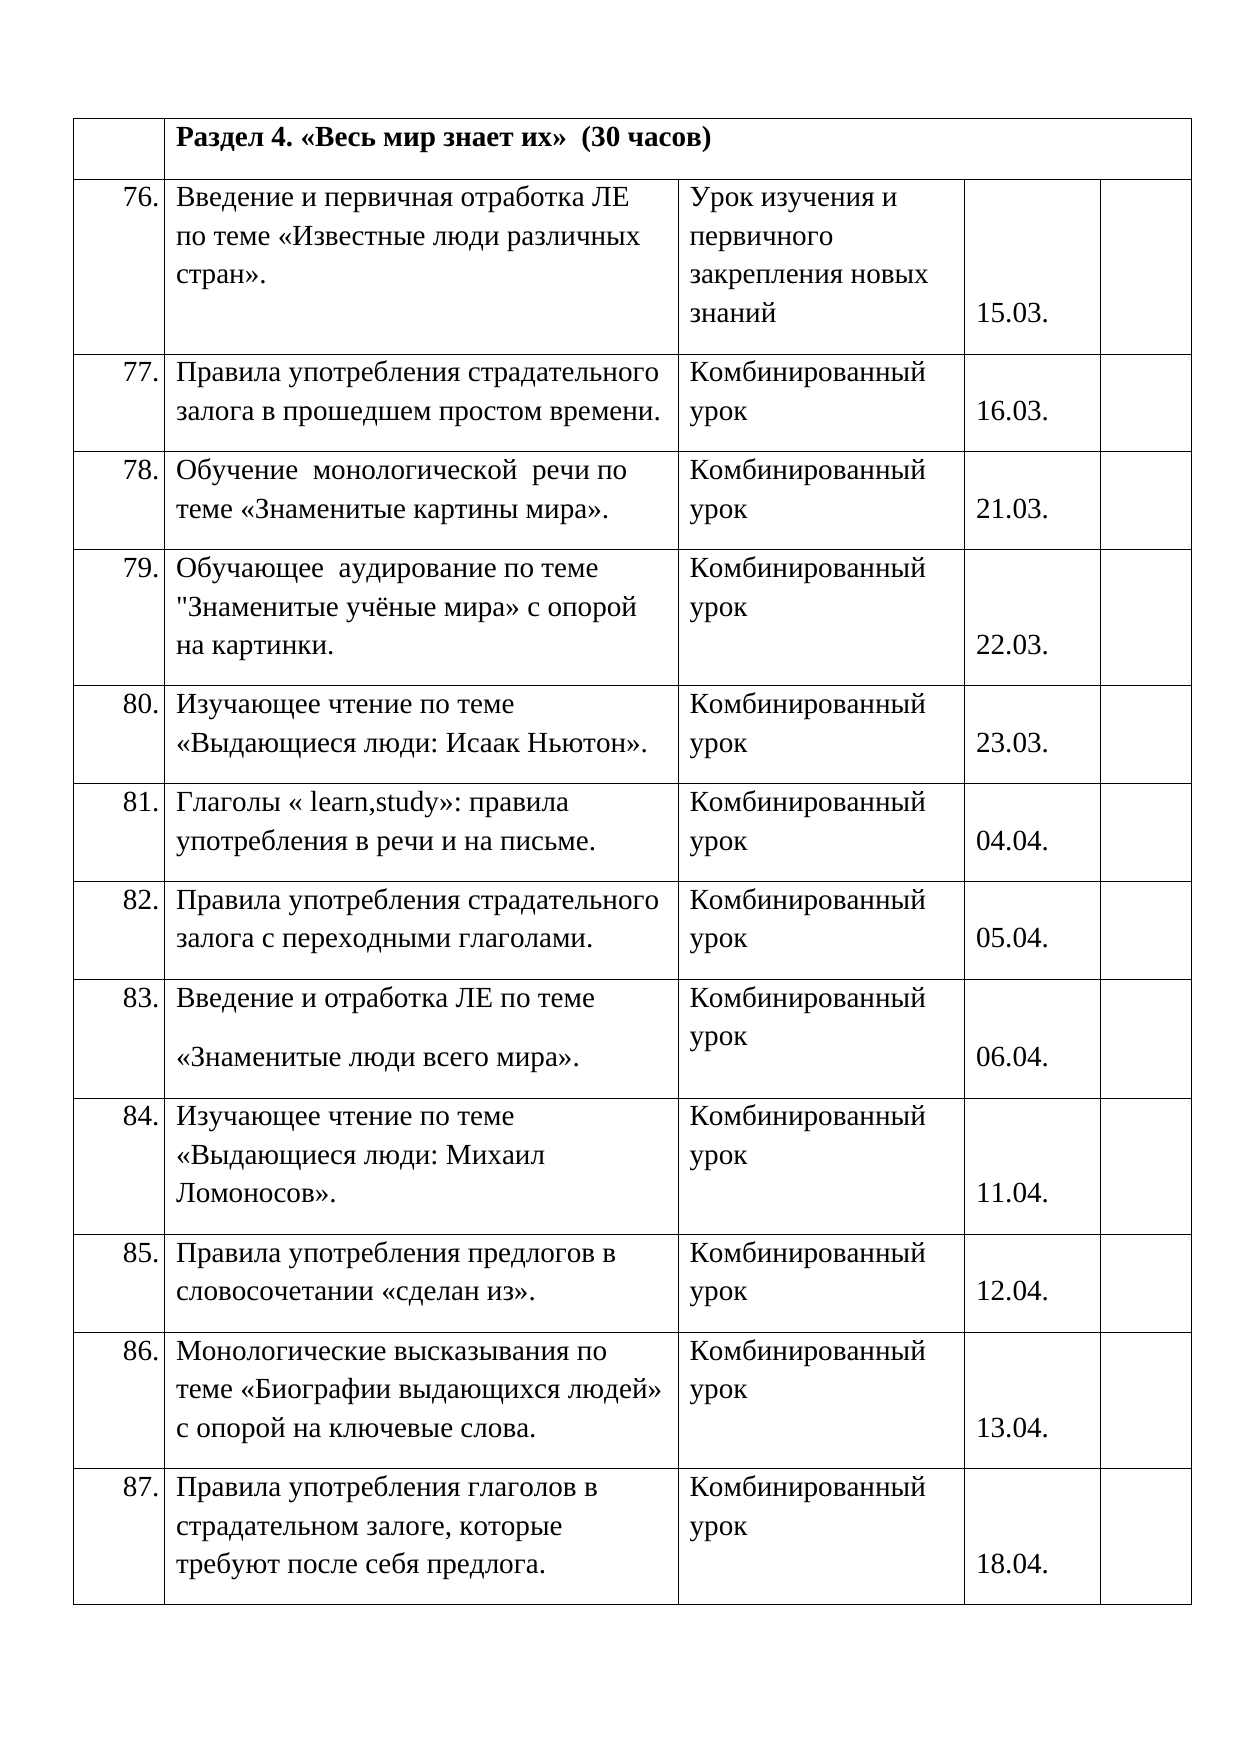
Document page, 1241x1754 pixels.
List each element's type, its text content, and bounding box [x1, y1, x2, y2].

table_cell 06.04. [965, 980, 1100, 1097]
table_cell Комбинированный урок [679, 452, 964, 549]
table_cell [1101, 550, 1191, 685]
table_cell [679, 1469, 964, 1604]
table_cell [1101, 1469, 1191, 1604]
table_cell 13.04. [965, 1333, 1100, 1468]
table_cell 16.03. [965, 355, 1100, 451]
table_cell [1101, 355, 1191, 451]
table_cell [74, 550, 164, 685]
table_cell [1101, 980, 1191, 1097]
table_cell Глаголы « learn,study»: правила употребления в речи и на письме. [165, 784, 678, 881]
table_cell Правила употребления страдательного залога в прошедшем простом времени. [165, 355, 678, 451]
table_cell [74, 1469, 164, 1604]
table_cell [1101, 686, 1191, 783]
table_cell [1101, 180, 1191, 353]
table_cell Комбинированный урок [679, 550, 964, 685]
table_cell Монологические высказывания по теме «Биографии выдающихся людей» с опорой на ключевые слова. [165, 1333, 678, 1468]
table_cell Раздел 4. «Весь мир знает их» (30 часов) [165, 119, 1191, 178]
table_cell 11.04. [965, 1099, 1100, 1234]
table_cell Комбинированный урок [679, 1333, 964, 1468]
table_cell Комбинированный урок [679, 882, 964, 979]
table_cell Комбинированный урок [679, 355, 964, 451]
table_cell 15.03. [965, 180, 1100, 353]
table_cell Комбинированный урок [679, 980, 964, 1097]
table_cell [74, 180, 164, 353]
table_cell [74, 119, 164, 178]
table_cell Комбинированный урок [679, 686, 964, 783]
table_cell Правила употребления предлогов в словосочетании «сделан из». [165, 1235, 678, 1332]
table_cell [1101, 1099, 1191, 1234]
table_cell 12.04. [965, 1235, 1100, 1332]
table_cell Комбинированный урок [679, 1099, 964, 1234]
table_cell [1101, 882, 1191, 979]
table_cell [1101, 1333, 1191, 1468]
table_cell [74, 882, 164, 979]
table_cell Изучающее чтение по теме «Выдающиеся люди: Исаак Ньютон». [165, 686, 678, 783]
table_cell [74, 1333, 164, 1468]
table_cell 04.04. [965, 784, 1100, 881]
table_cell [74, 1235, 164, 1332]
table_cell [74, 784, 164, 881]
table_cell Обучение монологической речи по теме «Знаменитые картины мира». [165, 452, 678, 549]
table_cell Комбинированный урок [679, 1235, 964, 1332]
table_cell 05.04. [965, 882, 1100, 979]
table_cell [1101, 784, 1191, 881]
table_cell Правила употребления глаголов в страдательном залоге, которые требуют после себя предлога. [165, 1469, 678, 1604]
table_cell 22.03. [965, 550, 1100, 685]
table_cell [74, 452, 164, 549]
table_cell Правила употребления страдательного залога с переходными глаголами. [165, 882, 678, 979]
table_cell 21.03. [965, 452, 1100, 549]
table_cell 18.04. [965, 1469, 1100, 1604]
table_cell [1101, 452, 1191, 549]
table_cell Комбинированный урок [679, 784, 964, 881]
table_cell Введение и отработка ЛЕ по теме «Знаменитые люди всего мира». [165, 980, 678, 1097]
table_cell Введение и первичная отработка ЛЕ по теме «Известные люди различных стран». [165, 180, 678, 353]
table_cell 23.03. [965, 686, 1100, 783]
table_cell Изучающее чтение по теме «Выдающиеся люди: Михаил Ломоносов». [165, 1099, 678, 1234]
table_cell [74, 686, 164, 783]
table_cell Урок изучения и первичного закрепления новых знаний [679, 180, 964, 353]
table_cell [74, 355, 164, 451]
table_cell [74, 1099, 164, 1234]
table_cell [1101, 1235, 1191, 1332]
table_cell [74, 980, 164, 1097]
table_cell Обучающее аудирование по теме "Знаменитые учёные мира» с опорой на картинки. [165, 550, 678, 685]
